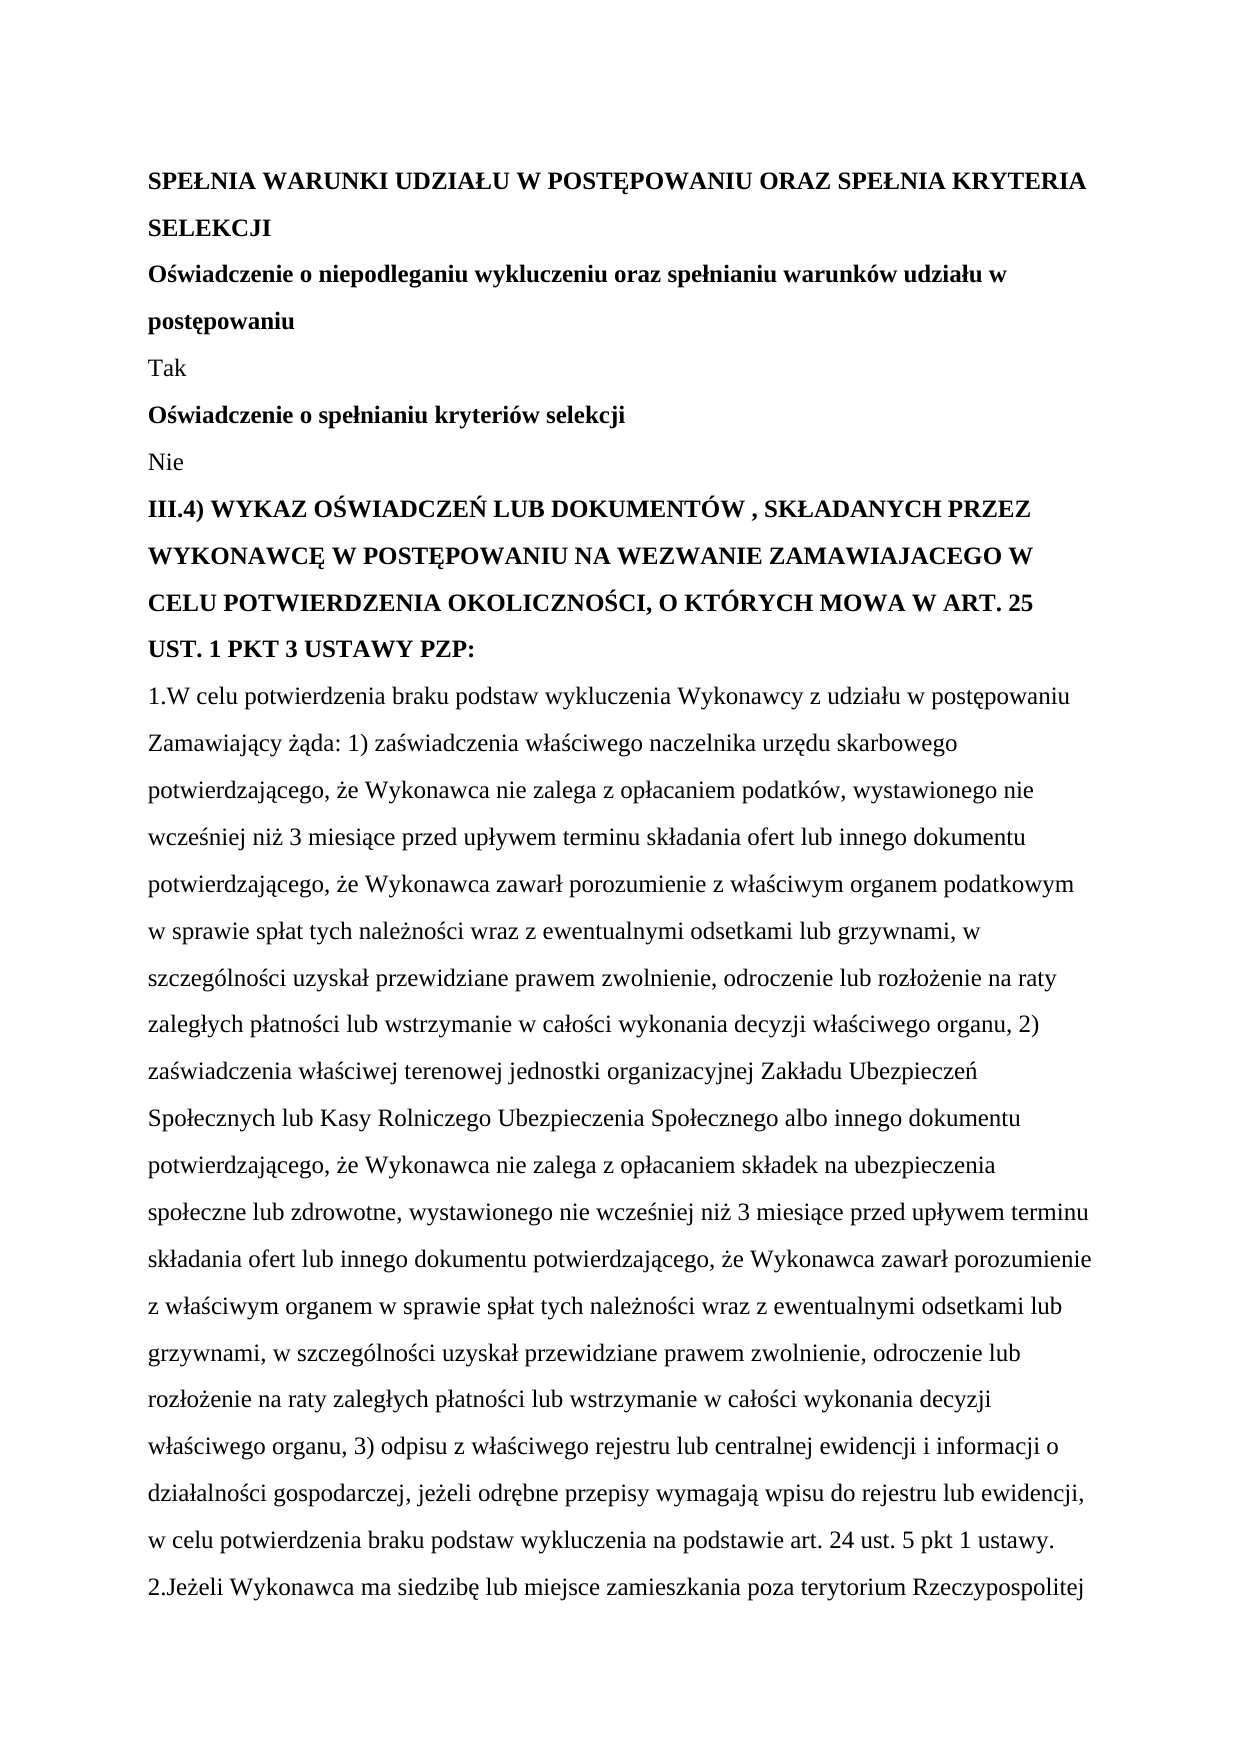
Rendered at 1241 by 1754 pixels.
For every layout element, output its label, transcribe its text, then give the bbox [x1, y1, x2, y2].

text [148, 663, 1093, 1601]
text Oświadczenie o niepodleganiu wykluczeniu oraz spełnianiu warunków udziału w postępowaniu Tak Oświadczenie o spełnianiu kryteriów selekcji Nie [148, 241, 1093, 476]
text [148, 148, 1093, 241]
text III.4) WYKAZ OŚWIADCZEŃ LUB DOKUMENTÓW , SKŁADANYCH PRZEZ WYKONAWCĘ W POSTĘPOWANIU NA WEZWANIE ZAMAWIAJACEGO W CELU POTWIERDZENIA OKOLICZNOŚCI, O KTÓRYCH MOWA W ART. 25 UST. 1 PKT 3 USTAWY PZP: [148, 476, 1093, 663]
